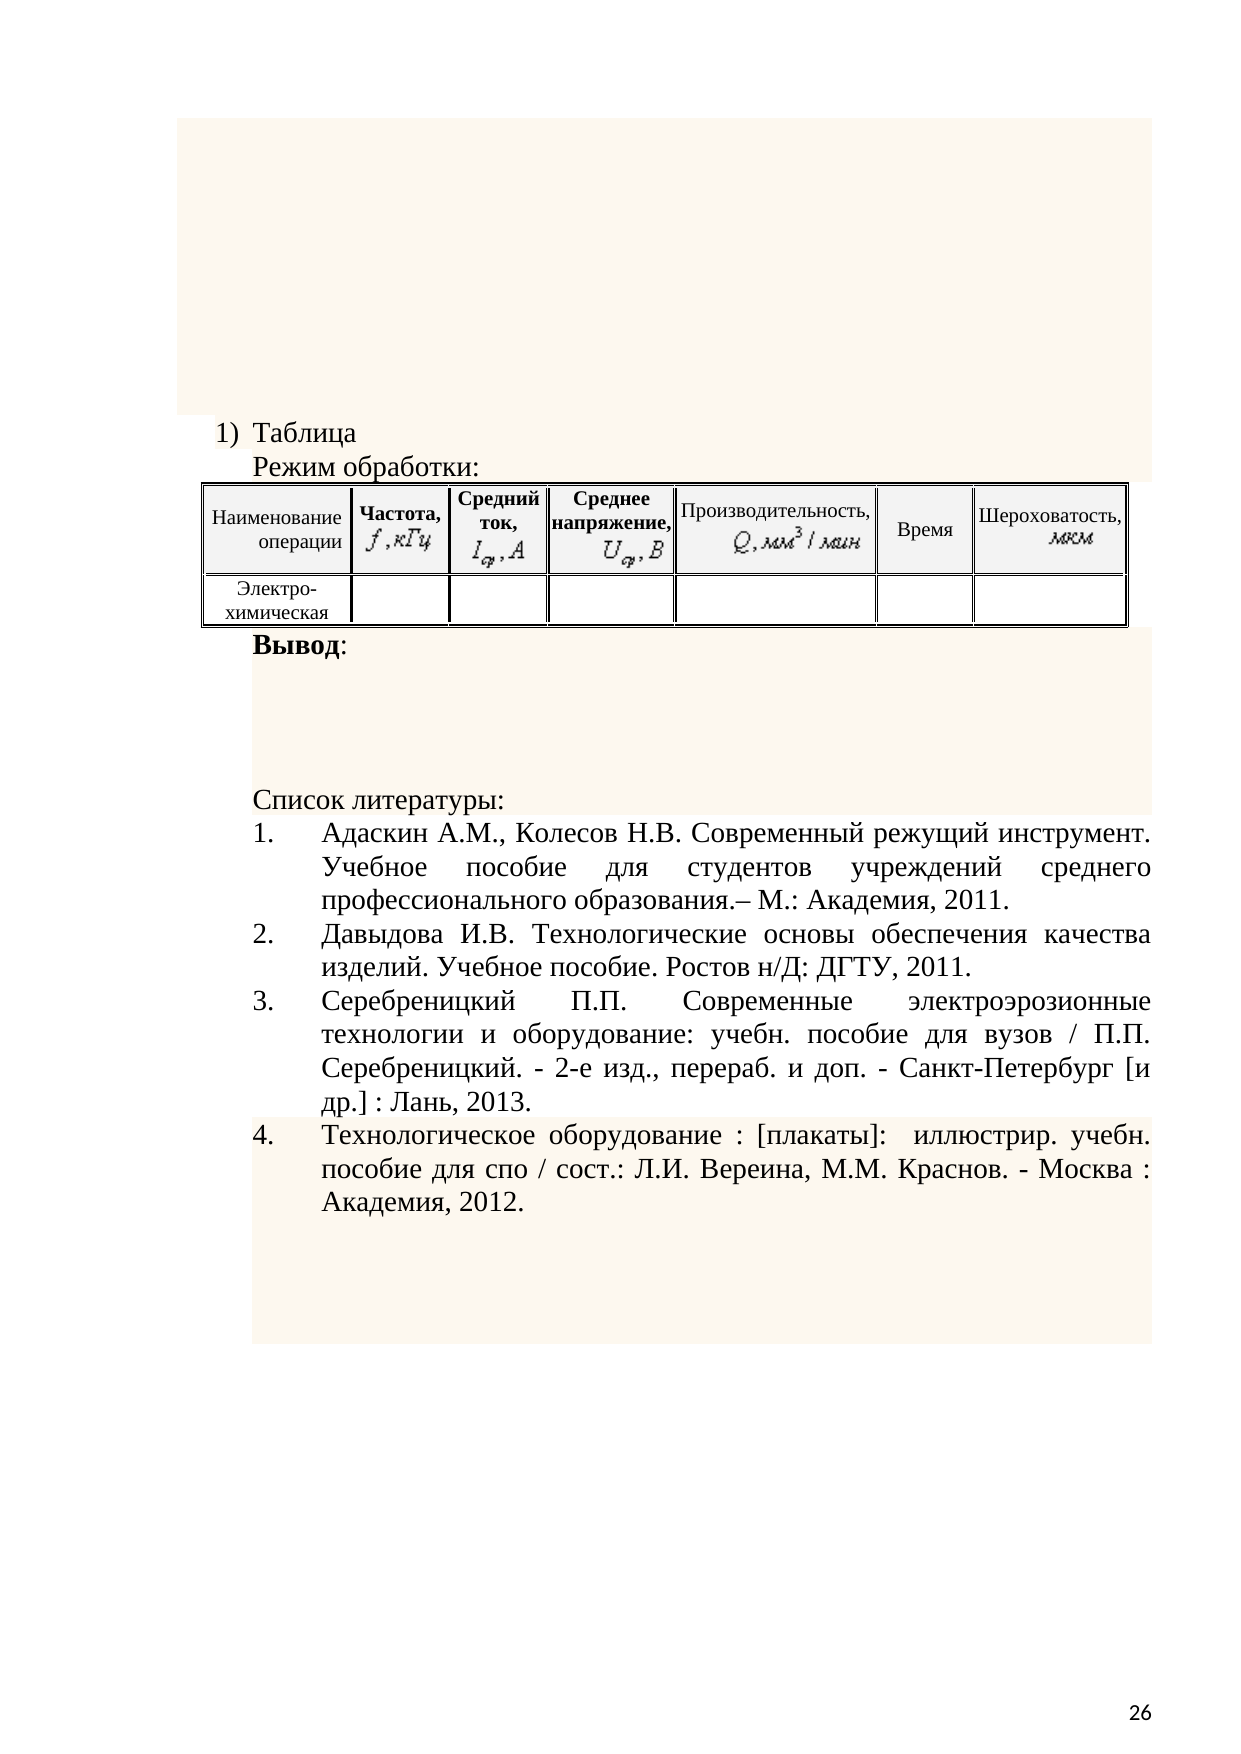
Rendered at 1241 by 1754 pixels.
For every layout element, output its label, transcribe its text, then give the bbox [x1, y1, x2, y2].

table_cell [876, 576, 974, 624]
picture [600, 533, 670, 573]
list Таблица [215, 415, 1152, 449]
picture [1046, 526, 1101, 551]
table_cell [974, 573, 1127, 624]
table_cell Электро-химическая [202, 573, 351, 624]
picture [730, 522, 868, 560]
text Режим обработки: [252, 449, 1152, 482]
table_header Среднее напряжение, [548, 484, 675, 573]
table_header Наименование операции [204, 486, 351, 573]
list Серебреницкий П.П. Современные электроэрозионные технологии и оборудование: учебн. пособие для вузов / П.П. Серебреницкий. - 2-е изд., перераб. и доп. - Санкт-Петербург [и др.] : Лань, 2013. [252, 983, 1152, 1117]
table_header Частота, [351, 484, 449, 573]
list Технологическое оборудование : [плакаты]: иллюстрир. учебн. пособие для спо / сост.: Л.И. Вереина, М.М. Краснов. - Москва : Академия, 2012. [252, 1117, 1152, 1218]
table_header Средний ток, [449, 484, 548, 573]
table_cell [351, 576, 449, 624]
table_cell [449, 573, 548, 624]
table_header Время [876, 486, 974, 573]
table_header Производительность, [675, 486, 876, 573]
picture [468, 533, 529, 573]
table_cell [548, 573, 675, 624]
table_header Шероховатость, [974, 486, 1125, 573]
text Вывод: [252, 627, 1152, 661]
list Адаскин А.М., Колесов Н.В. Современный режущий инструмент. Учебное пособие для студентов учреждений среднего профессионального образования.– М.: Академия, 2011. [252, 815, 1152, 916]
list Давыдова И.В. Технологические основы обеспечения качества изделий. Учебное пособие. Ростов н/Д: ДГТУ, 2011. [252, 916, 1152, 983]
picture [363, 524, 437, 558]
text Список литературы: [252, 782, 1152, 815]
table_cell [675, 576, 876, 624]
